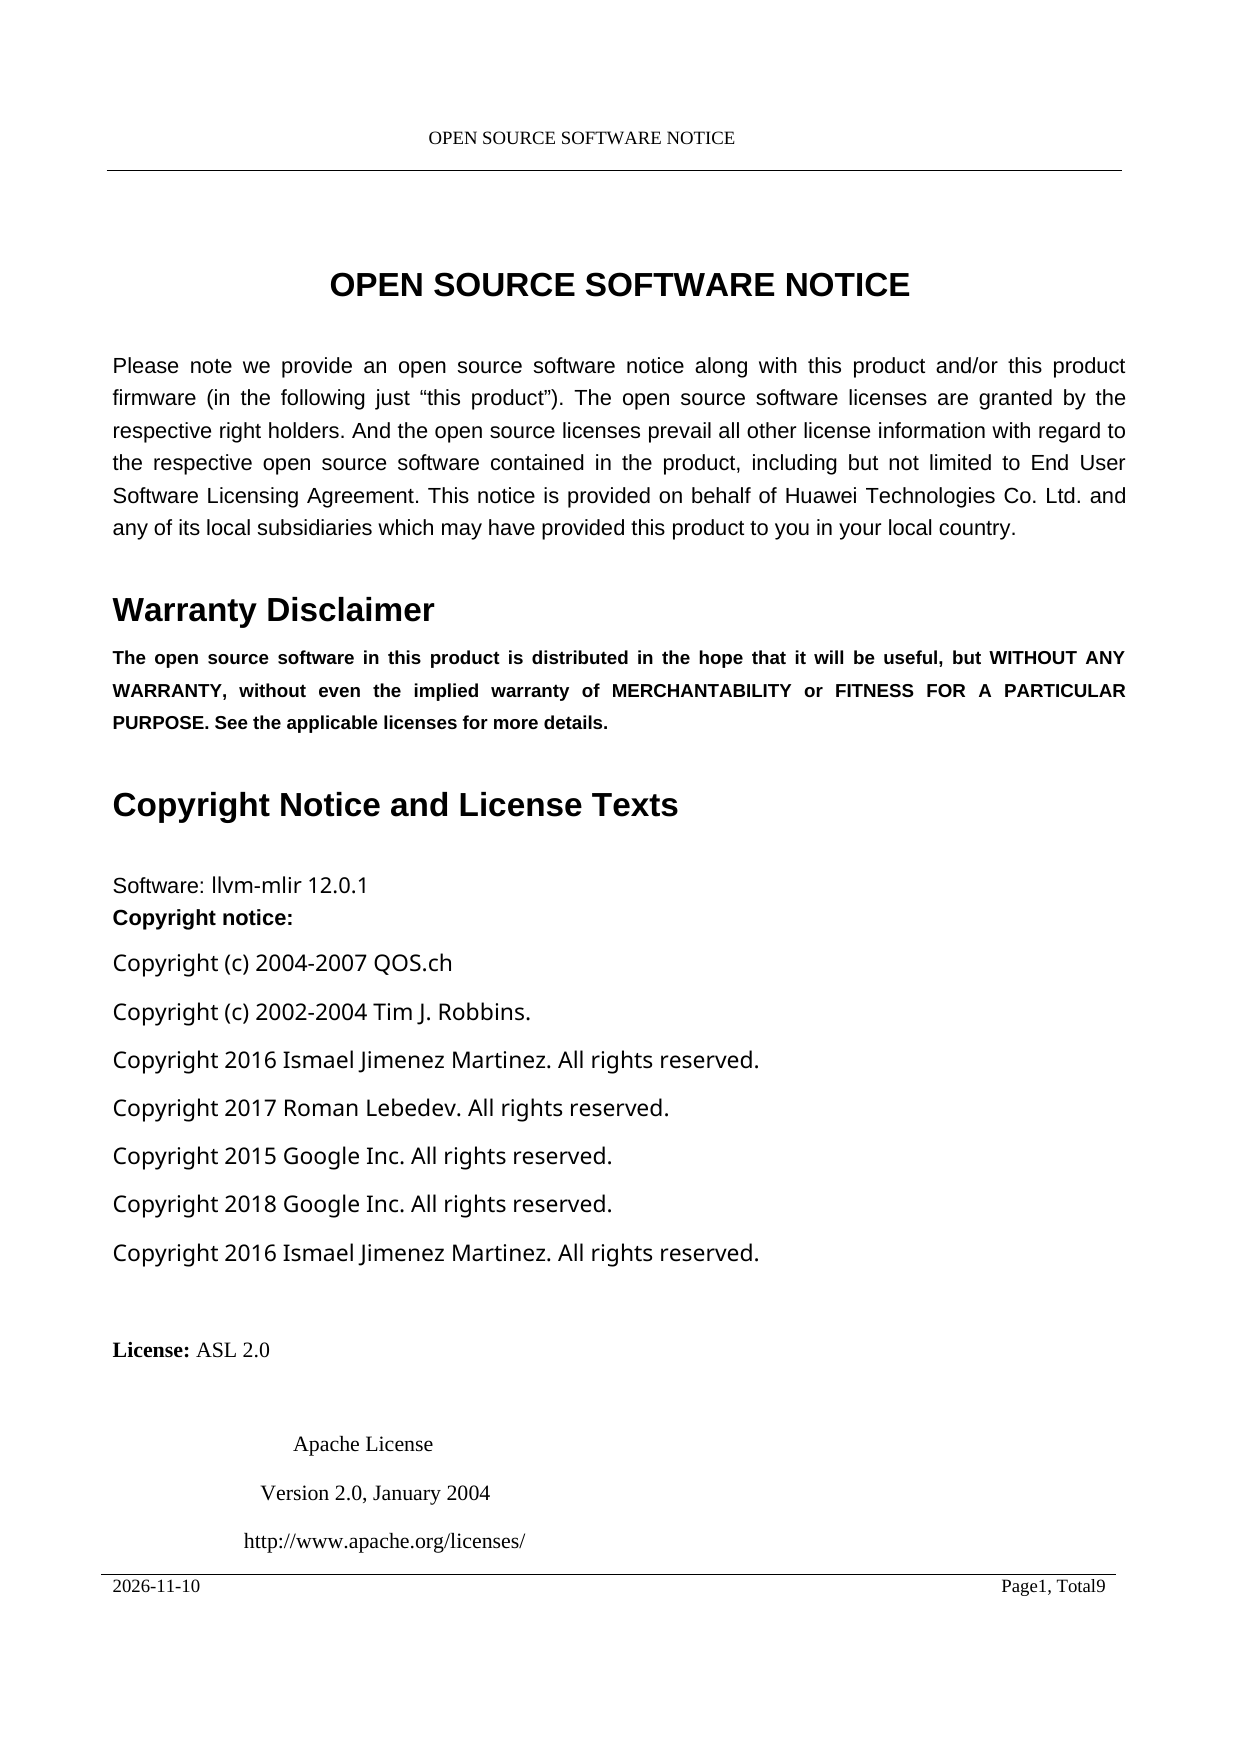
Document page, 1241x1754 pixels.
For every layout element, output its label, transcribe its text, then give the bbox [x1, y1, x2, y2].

text The open source software in this product is distributed in the hope that it will be useful, but WITHOUT ANY WARRANTY, without even the implied warranty of MERCHANTABILITY or FITNESS FOR A PARTICULAR PURPOSE. See the applicable licenses for more details. [112, 641, 1128, 739]
text Copyright 2018 Google Inc. All rights reserved. [112, 1188, 1128, 1220]
text Please note we provide an open source software notice along with this product and/or this product firmware (in the following just “this product”). The open source software licenses are granted by the respective right holders. And the open source licenses prevail all other license information with regard to the respective open source software contained in the product, including but not limited to End User Software Licensing Agreement. This notice is provided on behalf of Huawei Technologies Co. Ltd. and any of its local subsidiaries which may have provided this product to you in your local country. [112, 349, 1128, 544]
text OPEN SOURCE SOFTWARE NOTICE [112, 251, 1128, 316]
text Software: llvm-mlir 12.0.1 [112, 869, 1128, 901]
text Copyright 2016 Ismael Jimenez Martinez. All rights reserved. [112, 1043, 1128, 1076]
text Copyright 2015 Google Inc. All rights reserved. [112, 1140, 1128, 1172]
text Copyright notice: [112, 901, 1128, 934]
text Copyright 2017 Roman Lebedev. All rights reserved. [112, 1092, 1128, 1124]
text Copyright (c) 2004-2007 QOS.ch Copyright (c) 2002-2004 Tim J. Robbins. [112, 947, 1128, 1028]
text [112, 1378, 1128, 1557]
text Copyright 2016 Ismael Jimenez Martinez. All rights reserved. [112, 1236, 1128, 1317]
text Copyright Notice and License Texts [112, 771, 1128, 836]
text Warranty Disclaimer [112, 576, 1128, 641]
text License: ASL 2.0 [112, 1333, 1128, 1366]
